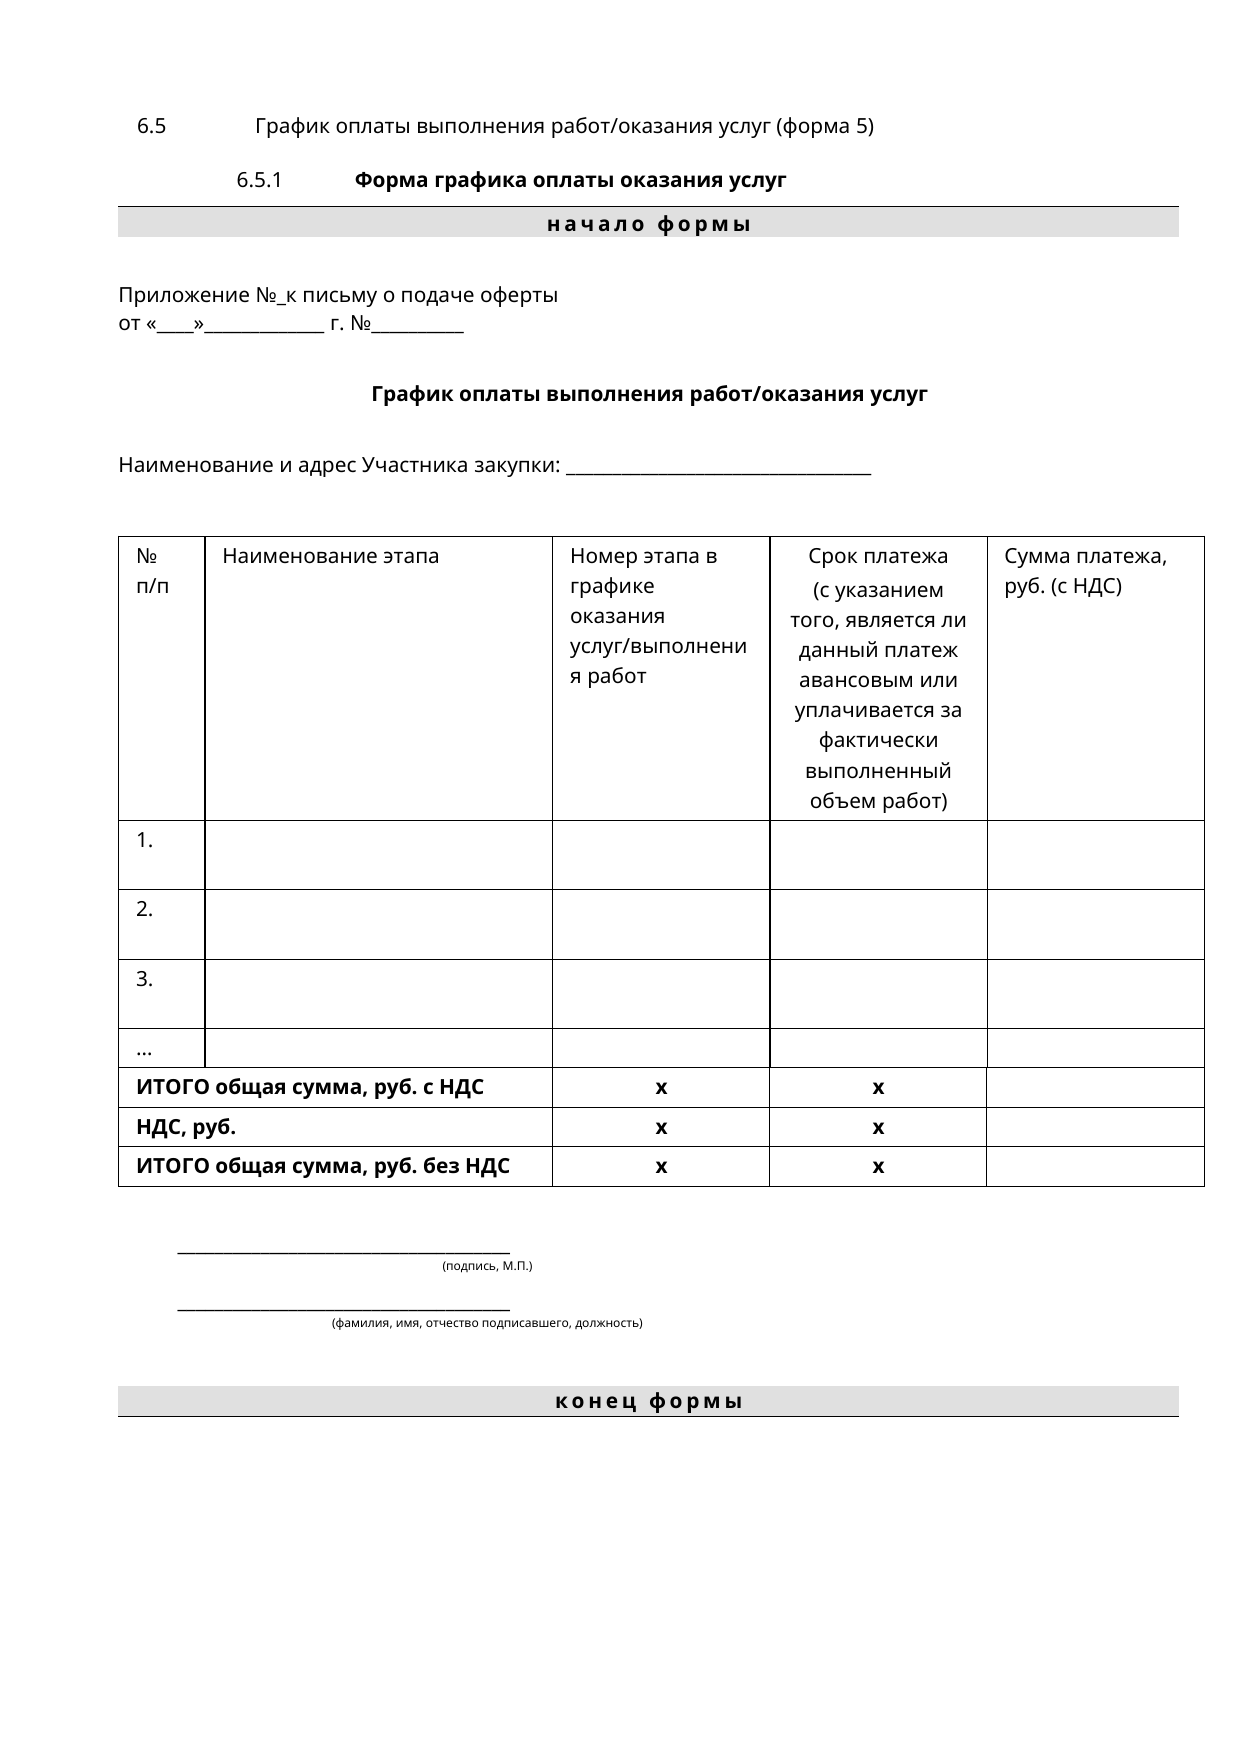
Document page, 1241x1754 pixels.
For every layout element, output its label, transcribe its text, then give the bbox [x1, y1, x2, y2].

table_cell [206, 890, 552, 958]
table_cell [987, 1108, 1204, 1146]
table_cell [119, 890, 204, 958]
table_cell х [770, 1147, 986, 1186]
table_header Наименование этапа [206, 537, 552, 820]
text начало формы [118, 207, 1179, 237]
table_cell [119, 821, 204, 889]
table_cell [771, 821, 987, 889]
table_cell [988, 1029, 1204, 1067]
table_header Номер этапа в графике оказания услуг/выполнения работ [553, 537, 769, 820]
table_cell [771, 960, 987, 1028]
table_cell [206, 1029, 552, 1067]
text (подпись, М.П.) [118, 1258, 797, 1286]
text Приложение №_к письму о подаче оферты от «____»_____________ г. №__________ [118, 280, 1181, 337]
text ____________________________________ [118, 1229, 1181, 1258]
table_cell [771, 1029, 987, 1067]
table_header Срок платежа (с указанием того, является ли данный платеж авансовым или уплачивается за фактически выполненный объем работ) [771, 537, 987, 820]
table_header Сумма платежа, руб. (с НДС) [988, 537, 1204, 820]
table_cell х [770, 1068, 986, 1107]
table_cell ИТОГО общая сумма, руб. с НДС [119, 1068, 552, 1107]
table_cell [988, 960, 1204, 1028]
text ____________________________________ [118, 1286, 1181, 1315]
table_cell [988, 821, 1204, 889]
table_cell [553, 890, 769, 958]
table_cell НДС, руб. [119, 1108, 552, 1146]
table_cell ИТОГО общая сумма, руб. без НДС [119, 1147, 552, 1186]
table_cell [553, 1029, 769, 1067]
text конец формы [118, 1386, 1179, 1416]
text (фамилия, имя, отчество подписавшего, должность) [118, 1315, 797, 1343]
table_cell х [770, 1108, 986, 1146]
table_cell [987, 1068, 1204, 1107]
list Форма графика оплаты оказания услуг [236, 165, 1181, 193]
table_cell [771, 890, 987, 958]
table_cell [206, 960, 552, 1028]
subtitle График оплаты выполнения работ/оказания услуг (форма 5) [137, 111, 1181, 140]
text График оплаты выполнения работ/оказания услуг [118, 379, 1181, 408]
table_cell [553, 960, 769, 1028]
table_cell [553, 821, 769, 889]
table_cell х [553, 1068, 769, 1107]
table_header № п/п [119, 537, 204, 820]
table_cell [987, 1147, 1204, 1186]
table_cell х [553, 1108, 769, 1146]
table_cell [206, 821, 552, 889]
table_cell х [553, 1147, 769, 1186]
text Наименование и адрес Участника закупки: _________________________________ [118, 450, 1181, 479]
table_cell [119, 960, 204, 1028]
table_cell [988, 890, 1204, 958]
table_cell … [119, 1029, 204, 1067]
